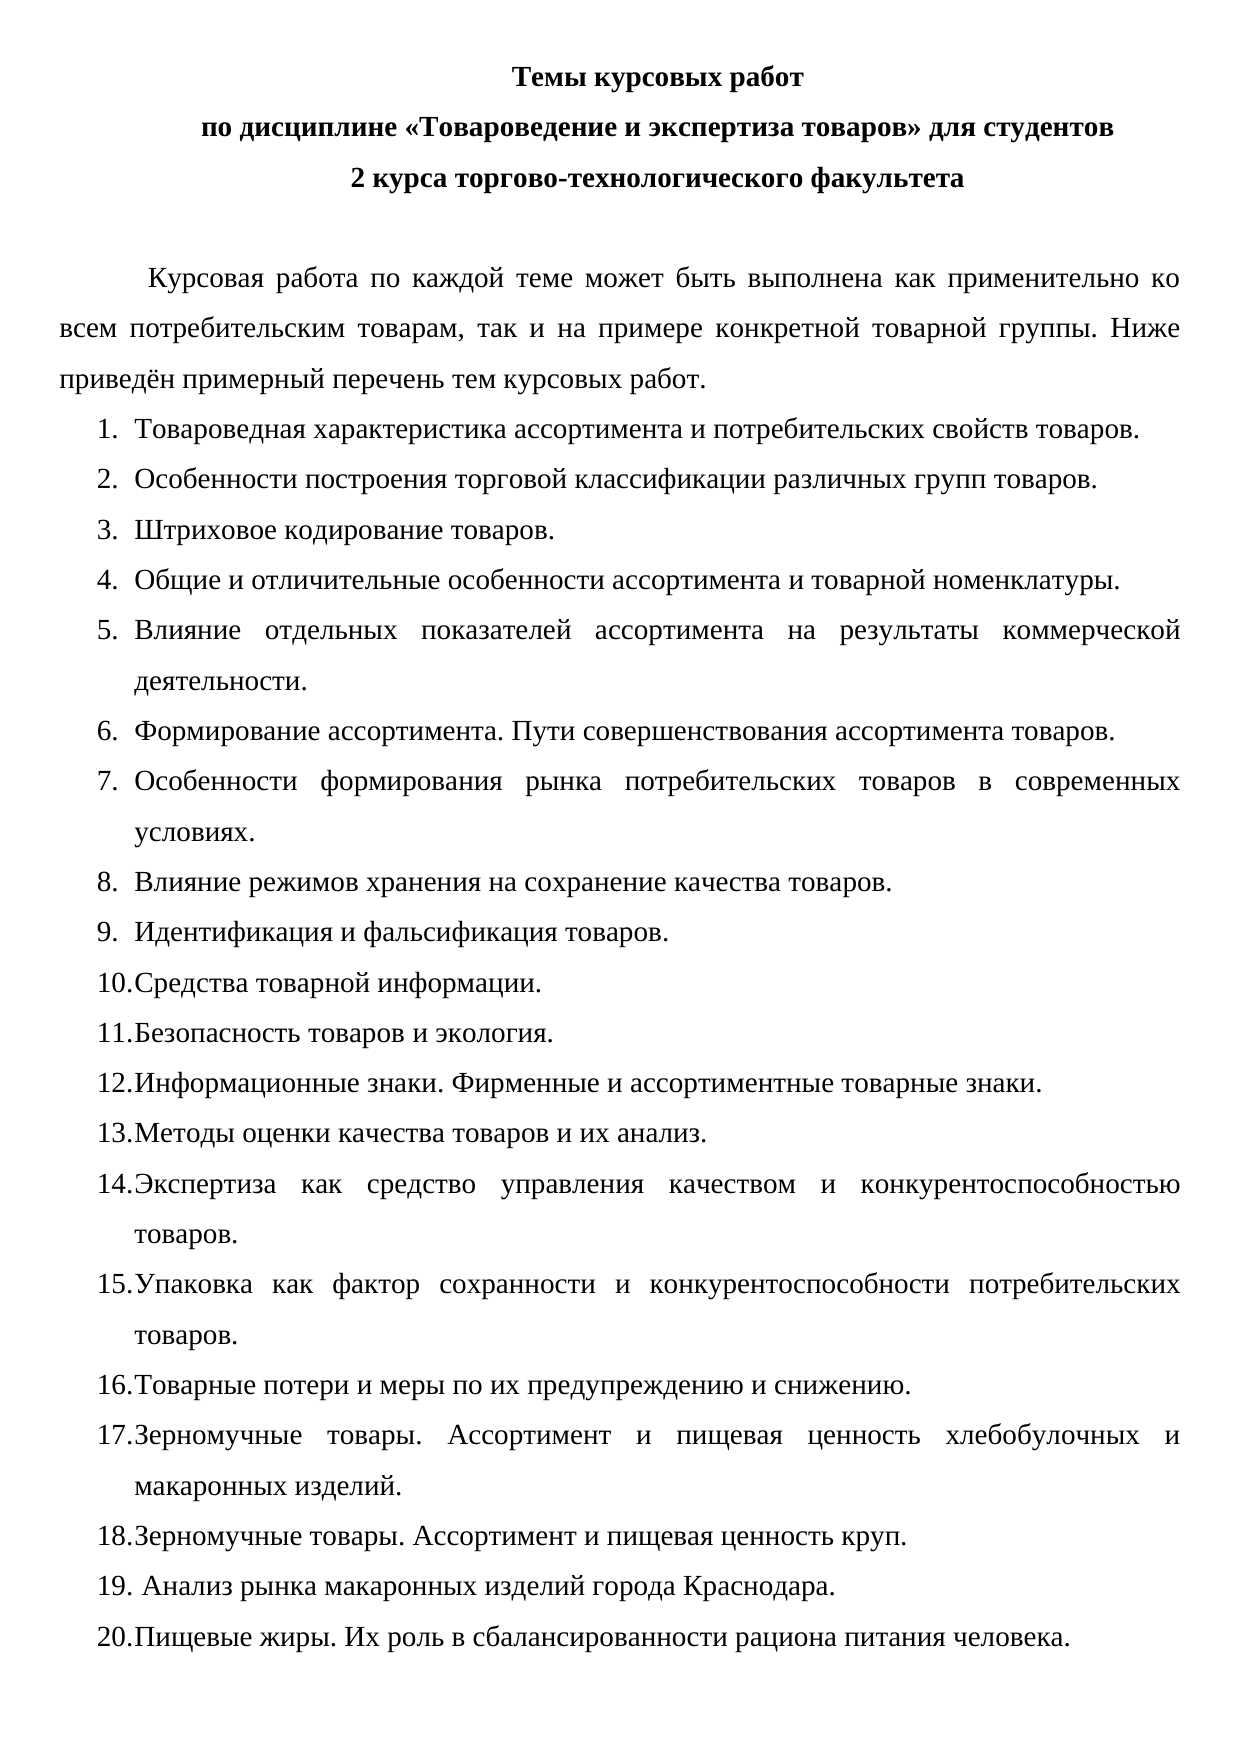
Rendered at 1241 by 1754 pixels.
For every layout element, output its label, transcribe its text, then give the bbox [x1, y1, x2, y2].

list Особенности построения торговой классификации различных групп товаров. [97, 462, 1181, 495]
list Экспертиза как средство управления качеством и конкурентоспособностью товаров. [97, 1166, 1181, 1250]
text Темы курсовых работ [59, 59, 1181, 93]
list Штриховое кодирование товаров. [97, 512, 1181, 545]
list Идентификация и фальсификация товаров. [97, 914, 1181, 948]
text Курсовая работа по каждой теме может быть выполнена как применительно ко всем потребительским товарам, так и на примере конкретной товарной группы. Ниже приведён примерный перечень тем курсовых работ. [59, 260, 1181, 394]
list Упаковка как фактор сохранности и конкурентоспособности потребительских товаров. [97, 1267, 1181, 1350]
list Товароведная характеристика ассортимента и потребительских свойств товаров. [97, 411, 1181, 445]
list Средства товарной информации. [97, 965, 1181, 998]
list Информационные знаки. Фирменные и ассортиментные товарные знаки. [97, 1065, 1181, 1099]
list Зерномучные товары. Ассортимент и пищевая ценность круп. [97, 1518, 1181, 1552]
list Зерномучные товары. Ассортимент и пищевая ценность хлебобулочных и макаронных изделий. [97, 1417, 1181, 1501]
list Формирование ассортимента. Пути совершенствования ассортимента товаров. [97, 713, 1181, 747]
text 2 курса торгово-технологического факультета [59, 160, 1181, 193]
list Анализ рынка макаронных изделий города Краснодара. [97, 1568, 1181, 1602]
list Особенности формирования рынка потребительских товаров в современных условиях. [97, 763, 1181, 847]
list Методы оценки качества товаров и их анализ. [97, 1116, 1181, 1149]
list Безопасность товаров и экология. [97, 1015, 1181, 1048]
list Влияние отдельных показателей ассортимента на результаты коммерческой деятельности. [97, 612, 1181, 696]
list Товарные потери и меры по их предупреждению и снижению. [97, 1367, 1181, 1401]
text по дисциплине «Товароведение и экспертиза товаров» для студентов [59, 109, 1181, 143]
list Влияние режимов хранения на сохранение качества товаров. [97, 864, 1181, 898]
list Пищевые жиры. Их роль в сбалансированности рациона питания человека. [97, 1619, 1181, 1652]
list Общие и отличительные особенности ассортимента и товарной номенклатуры. [97, 562, 1181, 596]
